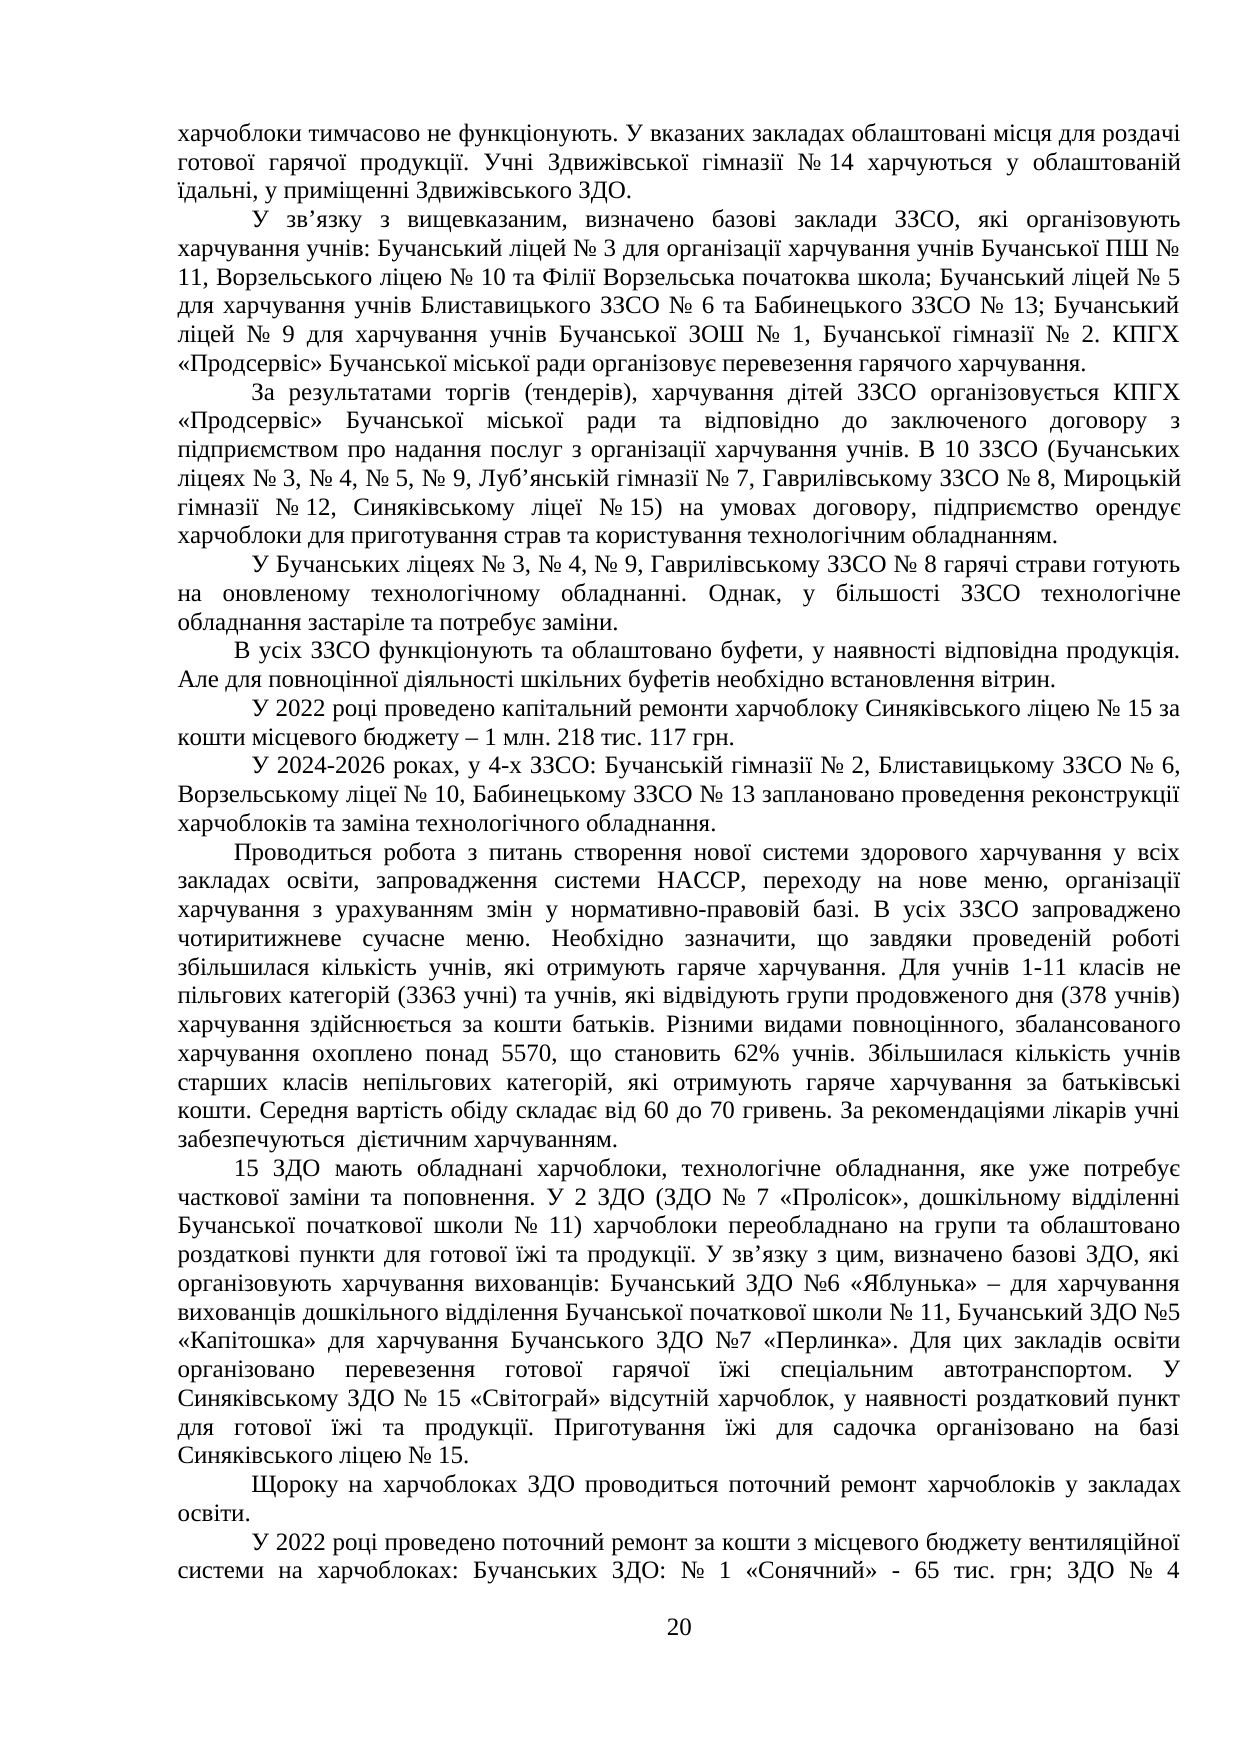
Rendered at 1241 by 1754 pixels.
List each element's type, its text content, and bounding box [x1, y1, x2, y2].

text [177, 1527, 1181, 1584]
text Проводиться робота з питань створення нової системи здорового харчування у всіх закладах освіти, запровадження системи НАССР, переходу на нове меню, організації харчування з урахуванням змін у нормативно-правовій базі. В усіх ЗЗСО запроваджено чотиритижневе сучасне меню. Необхідно зазначити, що завдяки проведеній роботі збільшилася кількість учнів, які отримують гаряче харчування. Для учнів 1-11 класів не пільгових категорій (3363 учні) та учнів, які відвідують групи продовженого дня (378 учнів) харчування здійснюється за кошти батьків. Різними видами повноцінного, збалансованого харчування охоплено понад 5570, що становить 62% учнів. Збільшилася кількість учнів старших класів непільгових категорій, які отримують гаряче харчування за батьківські кошти. Середня вартість обіду складає від 60 до 70 гривень. За рекомендаціями лікарів учні забезпечуються дієтичним харчуванням. [177, 837, 1181, 1153]
list Щороку на харчоблоках ЗДО проводиться поточний ремонт харчоблоків у закладах освіти. [177, 1469, 1181, 1527]
text У 2024-2026 роках, у 4-х ЗЗСО: Бучанській гімназії № 2, Блиставицькому ЗЗСО № 6, Ворзельському ліцеї № 10, Бабинецькому ЗЗСО № 13 заплановано проведення реконструкції харчоблоків та заміна технологічного обладнання. [177, 751, 1181, 837]
text У 2022 році проведено капітальний ремонти харчоблоку Синяківського ліцею № 15 за кошти місцевого бюджету – 1 млн. 218 тис. 117 грн. [177, 693, 1181, 751]
text За результатами торгів (тендерів), харчування дітей ЗЗСО організовується КПГХ «Продсервіс» Бучанської міської ради та відповідно до заключеного договору з підприємством про надання послуг з організації харчування учнів. В 10 ЗЗСО (Бучанських ліцеях № 3, № 4, № 5, № 9, Луб’янській гімназії № 7, Гаврилівському ЗЗСО № 8, Мироцькій гімназії № 12, Синяківському ліцеї № 15) на умовах договору, підприємство орендує харчоблоки для приготування страв та користування технологічним обладнанням. [177, 377, 1181, 549]
text В усіх ЗЗСО функціонують та облаштовано буфети, у наявності відповідна продукція. Але для повноцінної діяльності шкільних буфетів необхідно встановлення вітрин. [177, 636, 1181, 693]
text 15 ЗДО мають обладнані харчоблоки, технологічне обладнання, яке уже потребує часткової заміни та поповнення. У 2 ЗДО (ЗДО № 7 «Пролісок», дошкільному відділенні Бучанської початкової школи № 11) харчоблоки переобладнано на групи та облаштовано роздаткові пункти для готової їжі та продукції. У зв’язку з цим, визначено базові ЗДО, які організовують харчування вихованців: Бучанський ЗДО №6 «Яблунька» – для харчування вихованців дошкільного відділення Бучанської початкової школи № 11, Бучанський ЗДО №5 «Капітошка» для харчування Бучанського ЗДО №7 «Перлинка». Для цих закладів освіти організовано перевезення готової гарячої їжі спеціальним автотранспортом. У Синяківському ЗДО № 15 «Світограй» відсутній харчоблок, у наявності роздатковий пункт для готової їжі та продукції. Приготування їжі для садочка організовано на базі Синяківського ліцею № 15. [177, 1153, 1181, 1469]
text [177, 118, 1181, 204]
text У Бучанських ліцеях № 3, № 4, № 9, Гаврилівському ЗЗСО № 8 гарячі страви готують на оновленому технологічному обладнанні. Однак, у більшості ЗЗСО технологічне обладнання застаріле та потребує заміни. [177, 549, 1181, 636]
text У зв’язку з вищевказаним, визначено базові заклади ЗЗСО, які організовують харчування учнів: Бучанський ліцей № 3 для організації харчування учнів Бучанської ПШ № 11, Ворзельського ліцею № 10 та Філії Ворзельська початоква школа; Бучанський ліцей № 5 для харчування учнів Блиставицького ЗЗСО № 6 та Бабинецького ЗЗСО № 13; Бучанський ліцей № 9 для харчування учнів Бучанської ЗОШ № 1, Бучанської гімназії № 2. КПГХ «Продсервіс» Бучанської міської ради організовує перевезення гарячого харчування. [177, 204, 1181, 377]
